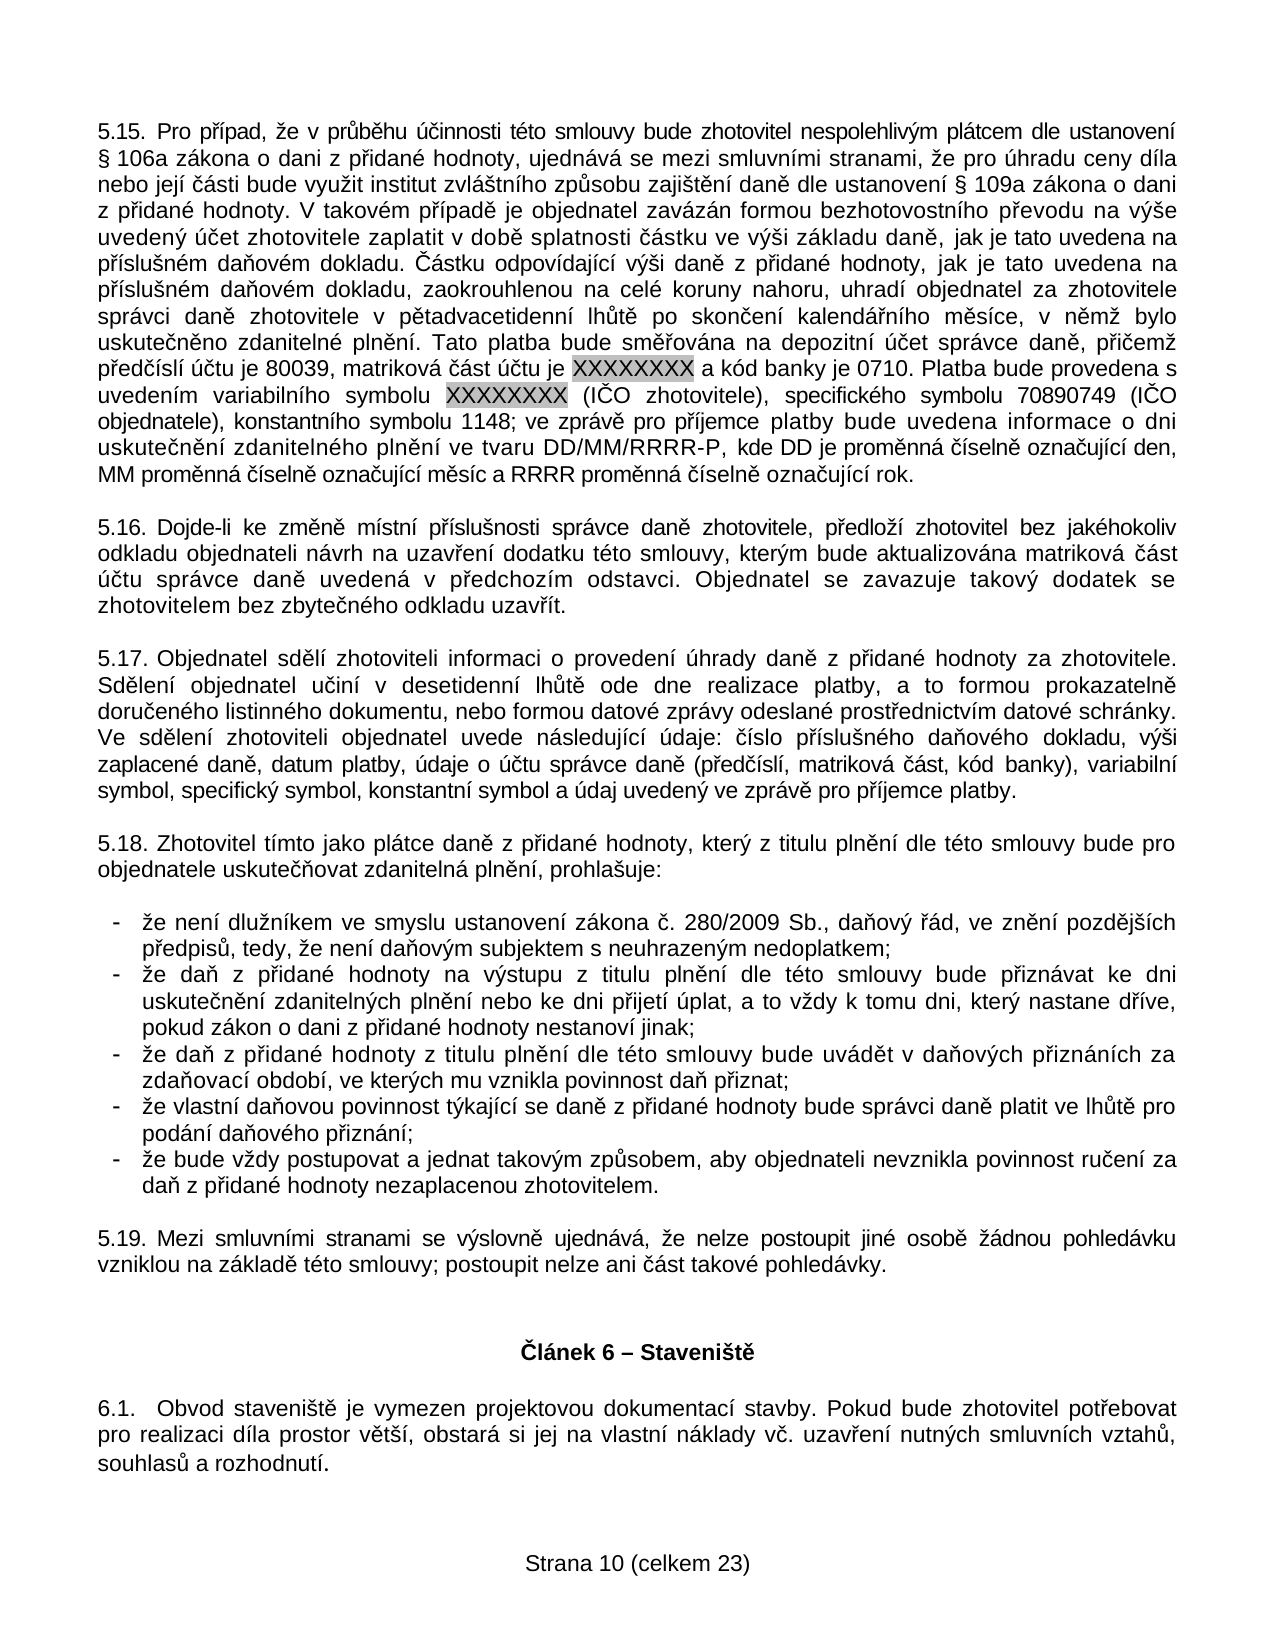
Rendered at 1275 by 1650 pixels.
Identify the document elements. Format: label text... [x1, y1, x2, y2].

list že bude vždy postupovat a jednat takovým způsobem, aby objednateli nevznikla povinnost ručení za daň z přidané hodnoty nezaplacenou zhotovitelem. [112, 1146, 1177, 1199]
list že daň z přidané hodnoty na výstupu z titulu plnění dle této smlouvy bude přiznávat ke dni uskutečnění zdanitelných plnění nebo ke dni přijetí úplat, a to vždy k tomu dni, který nastane dříve, pokud zákon o dani z přidané hodnoty nestanoví jinak; [112, 961, 1177, 1041]
list Zhotovitel tímto jako plátce daně z přidané hodnoty, který z titulu plnění dle této smlouvy bude pro objednatele uskutečňovat zdanitelná plnění, prohlašuje: [97, 830, 1177, 882]
list Dojde-li ke změně místní příslušnosti správce daně zhotovitele, předloží zhotovitel bez jakéhokoliv odkladu objednateli návrh na uzavření dodatku této smlouvy, kterým bude aktualizována matriková část účtu správce daně uvedená v předchozím odstavci. Objednatel se zavazuje takový dodatek se zhotovitelem bez zbytečného odkladu uzavřít. [97, 513, 1177, 619]
list že daň z přidané hodnoty z titulu plnění dle této smlouvy bude uvádět v daňových přiznáních za zdaňovací období, ve kterých mu vznikla povinnost daň přiznat; [112, 1041, 1177, 1093]
list Objednatel sdělí zhotoviteli informaci o provedení úhrady daně z přidané hodnoty za zhotovitele. Sdělení objednatel učiní v desetidenní lhůtě ode dne realizace platby, a to formou prokazatelně doručeného listinného dokumentu, nebo formou datové zprávy odeslané prostřednictvím datové schránky. Ve sdělení zhotoviteli objednatel uvede následující údaje: číslo příslušného daňového dokladu, výši zaplacené daně, datum platby, údaje o účtu správce daně (předčíslí, matriková část, kód banky), variabilní symbol, specifický symbol, konstantní symbol a údaj uvedený ve zprávě pro příjemce platby. [97, 645, 1177, 803]
list že vlastní daňovou povinnost týkající se daně z přidané hodnoty bude správci daně platit ve lhůtě pro podání daňového přiznání; [112, 1093, 1177, 1146]
list Mezi smluvními stranami se výslovně ujednává, že nelze postoupit jiné osobě žádnou pohledávku vzniklou na základě této smlouvy; postoupit nelze ani část takové pohledávky. [97, 1225, 1177, 1278]
list že není dlužníkem ve smyslu ustanovení zákona č. 280/2009 Sb., daňový řád, ve znění pozdějších předpisů, tedy, že není daňovým subjektem s neuhrazeným nedoplatkem; [112, 909, 1177, 961]
list Pro případ, že v průběhu účinnosti této smlouvy bude zhotovitel nespolehlivým plátcem dle ustanovení § 106a zákona o dani z přidané hodnoty, ujednává se mezi smluvními stranami, že pro úhradu ceny díla nebo její části bude využit institut zvláštního způsobu zajištění daně dle ustanovení § 109a zákona o dani z přidané hodnoty. V takovém případě je objednatel zavázán formou bezhotovostního převodu na výše uvedený účet zhotovitele zaplatit v době splatnosti částku ve výši základu daně, jak je tato uvedena na příslušném daňovém dokladu. Částku odpovídající výši daně z přidané hodnoty, jak je tato uvedena na příslušném daňovém dokladu, zaokrouhlenou na celé koruny nahoru, uhradí objednatel za zhotovitele správci daně zhotovitele v pětadvacetidenní lhůtě po skončení kalendářního měsíce, v němž bylo uskutečněno zdanitelné plnění. Tato platba bude směřována na depozitní účet správce daně, přičemž předčíslí účtu je 80039, matriková část účtu je XXXXXXXX a kód banky je 0710. Platba bude provedena s uvedením variabilního symbolu XXXXXXXX (IČO zhotovitele), specifického symbolu 70890749 (IČO objednatele), konstantního symbolu 1148; ve zprávě pro příjemce platby bude uvedena informace o dni uskutečnění zdanitelného plnění ve tvaru DD/MM/RRRR-P, kde DD je proměnná číselně označující den, MM proměnná číselně označující měsíc a RRRR proměnná číselně označující rok. [97, 118, 1177, 487]
text Článek 6 – Staveniště [97, 1339, 1177, 1365]
list Obvod staveniště je vymezen projektovou dokumentací stavby. Pokud bude zhotovitel potřebovat pro realizaci díla prostor větší, obstará si jej na vlastní náklady vč. uzavření nutných smluvních vztahů, souhlasů a rozhodnutí. [97, 1395, 1177, 1478]
